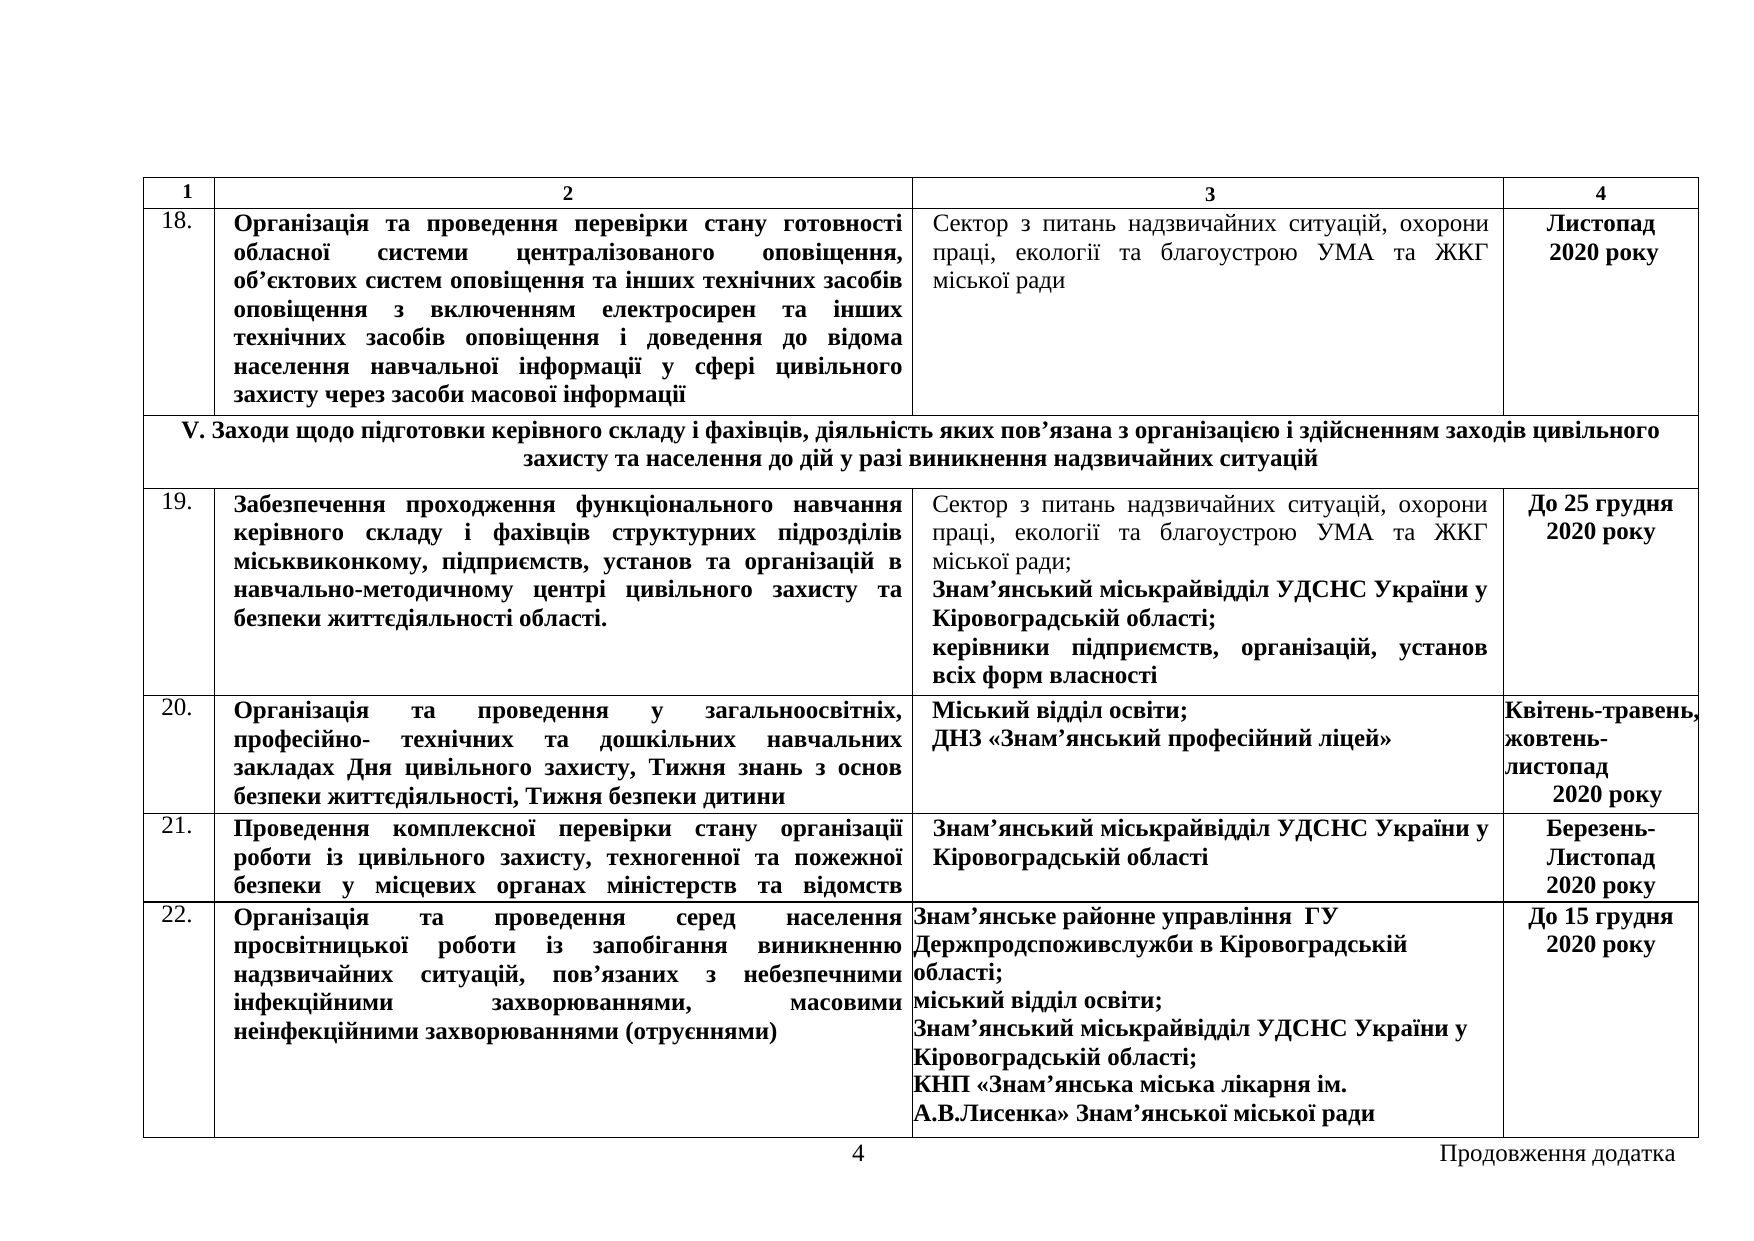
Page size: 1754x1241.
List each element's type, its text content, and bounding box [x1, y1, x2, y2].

table_cell Організація та проведення серед населення просвітницької роботи із запобігання виникненню надзвичайних ситуацій, пов’язаних з небезпечними інфекційними захворюваннями, масовими неінфекційними захворюваннями (отруєннями) [215, 903, 912, 1137]
table_cell V. Заходи щодо підготовки керівного складу і фахівців, діяльність яких пов’язана з організацією і здійсненням заходів цивільного захисту та населення до дій у разі виникнення надзвичайних ситуацій [144, 416, 1698, 488]
table_cell 21. [144, 814, 214, 901]
table_cell До 25 грудня 2020 року [1504, 489, 1698, 694]
table_header 4 [1504, 178, 1698, 208]
table_header 2 [215, 178, 912, 208]
table_header 3 [913, 178, 1503, 208]
table_cell До 15 грудня 2020 року [1504, 903, 1698, 1137]
table_cell 20. [144, 696, 214, 813]
table_header 1 [144, 178, 214, 208]
table_cell Квітень-травень, жовтень-листопад 2020 року [1504, 696, 1698, 813]
table_cell Забезпечення проходження функціонального навчання керівного складу і фахівців структурних підрозділів міськвиконкому, підприємств, установ та організацій в навчально-методичному центрі цивільного захисту та безпеки життєдіяльності області. [215, 489, 912, 694]
table_cell Березень- Листопад 2020 року [1504, 814, 1698, 901]
table_cell Організація та проведення у загальноосвітніх, професійно- технічних та дошкільних навчальних закладах Дня цивільного захисту, Тижня знань з основ безпеки життєдіяльності, Тижня безпеки дитини [215, 696, 912, 813]
table_cell Сектор з питань надзвичайних ситуацій, охорони праці, екології та благоустрою УМА та ЖКГ міської ради; Знам’янський міськрайвідділ УДСНС України у Кіровоградській області; керівники підприємств, організацій, установ всіх форм власності [913, 489, 1503, 694]
table_cell Сектор з питань надзвичайних ситуацій, охорони праці, екології та благоустрою УМА та ЖКГ міської ради [913, 209, 1503, 414]
table_cell Знам’янське районне управління ГУ Держпродспоживслужби в Кіровоградській області; міський відділ освіти; Знам’янський міськрайвідділ УДСНС України у Кіровоградській області; КНП «Знам’янська міська лікарня ім. А.В.Лисенка» Знам’янської міської ради [913, 903, 1503, 1137]
table_cell 22. [144, 903, 214, 1137]
table_cell Організація та проведення перевірки стану готовності обласної системи централізованого оповіщення, об’єктових систем оповіщення та інших технічних засобів оповіщення з включенням електросирен та інших технічних засобів оповіщення і доведення до відома населення навчальної інформації у сфері цивільного захисту через засоби масової інформації [215, 209, 912, 414]
table_cell Проведення комплексної перевірки стану організації роботи із цивільного захисту, техногенної та пожежної безпеки у місцевих органах міністерств та відомств України [215, 814, 912, 901]
table_cell Знам’янський міськрайвідділ УДСНС України у Кіровоградській області [913, 814, 1503, 901]
table_cell Міський відділ освіти; ДНЗ «Знам’янський професійний ліцей» [913, 696, 1503, 813]
text 4 Продовження додатка [118, 1138, 1723, 1167]
table_cell 18. [144, 209, 214, 414]
table_cell Листопад 2020 року [1504, 209, 1698, 414]
table_cell 19. [144, 489, 214, 694]
